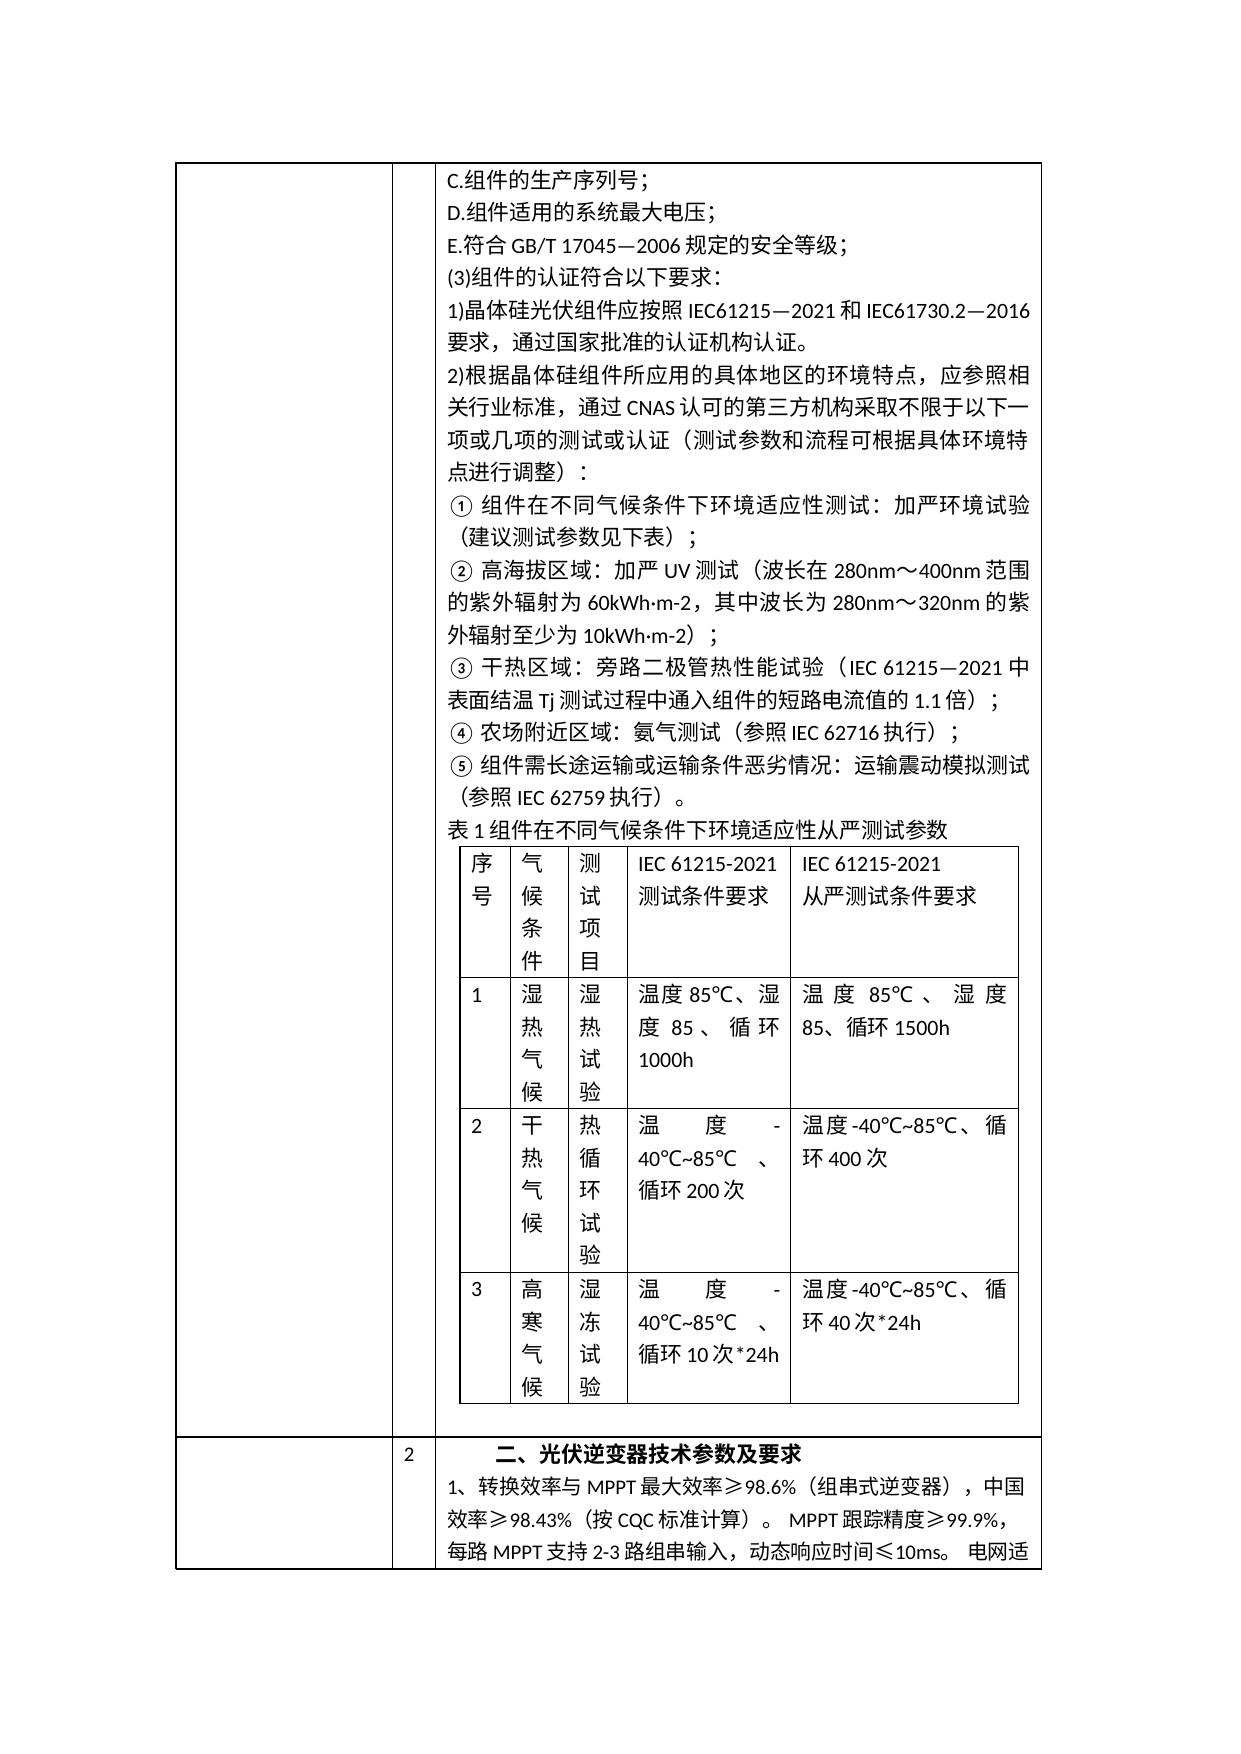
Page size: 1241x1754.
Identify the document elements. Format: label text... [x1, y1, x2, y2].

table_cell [436, 1438, 1041, 1568]
table_cell 1 [393, 164, 435, 1436]
table_cell [177, 164, 392, 1436]
table_cell [177, 1438, 392, 1568]
table_cell 2 [393, 1438, 435, 1568]
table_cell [436, 164, 1041, 1436]
